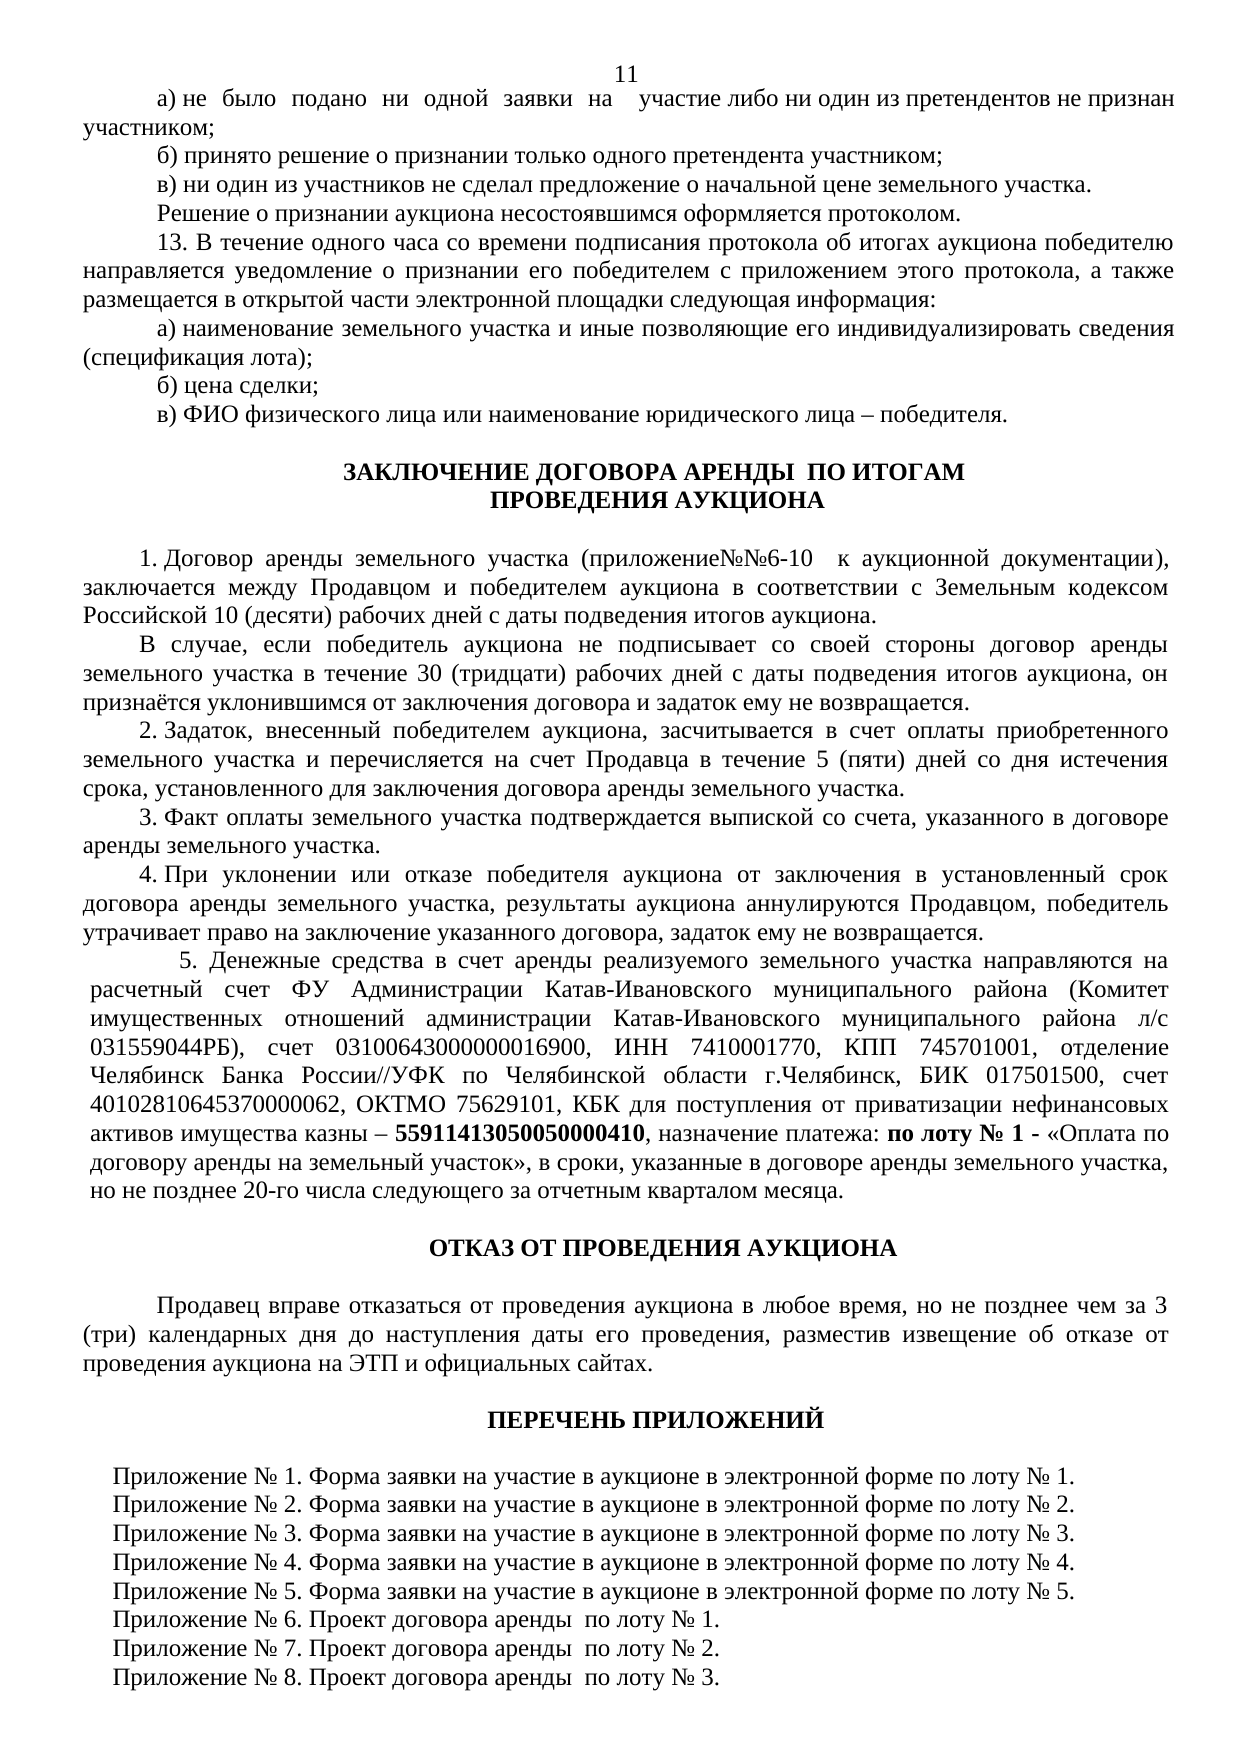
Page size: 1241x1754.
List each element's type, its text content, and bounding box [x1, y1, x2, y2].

text Приложение № 6. Проект договора аренды по лоту № 1. [112, 1604, 1169, 1633]
text 1. Договор аренды земельного участка (приложение№№6-10 к аукционной документации), заключается между Продавцом и победителем аукциона в соответствии с Земельным кодексом Российской 10 (десяти) рабочих дней с даты подведения итогов аукциона. [83, 543, 1169, 629]
text В случае, если победитель аукциона не подписывает со своей стороны договор аренды земельного участка в течение 30 (тридцати) рабочих дней с даты подведения итогов аукциона, он признаётся уклонившимся от заключения договора и задаток ему не возвращается. [83, 629, 1169, 716]
text Приложение № 1. Форма заявки на участие в аукционе в электронной форме по лоту № 1. [112, 1461, 1169, 1489]
text б) цена сделки; [83, 371, 1175, 399]
text ОТКАЗ ОТ ПРОВЕДЕНИЯ АУКЦИОНА [83, 1233, 1169, 1262]
text в) ни один из участников не сделал предложение о начальной цене земельного участка. [83, 169, 1175, 198]
text 2. Задаток, внесенный победителем аукциона, засчитывается в счет оплаты приобретенного земельного участка и перечисляется на счет Продавца в течение 5 (пяти) дней со дня истечения срока, установленного для заключения договора аренды земельного участка. [83, 716, 1169, 802]
text Продавец вправе отказаться от проведения аукциона в любое время, но не позднее чем за 3 (три) календарных дня до наступления даты его проведения, разместив извещение об отказе от проведения аукциона на ЭТП и официальных сайтах. [83, 1291, 1169, 1377]
text 5. Денежные средства в счет аренды реализуемого земельного участка направляются на расчетный счет ФУ Администрации Катав-Ивановского муниципального района (Комитет имущественных отношений администрации Катав-Ивановского муниципального района л/с 031559044РБ), счет 03100643000000016900, ИНН 7410001770, КПП 745701001, отделение Челябинск Банка России//УФК по Челябинской области г.Челябинск, БИК 017501500, счет 40102810645370000062, ОКТМО 75629101, КБК для поступления от приватизации нефинансовых активов имущества казны – 55911413050050000410, назначение платежа: по лоту № 1 - «Оплата по договору аренды на земельный участок», в сроки, указанные в договоре аренды земельного участка, но не позднее 20-го числа следующего за отчетным кварталом месяца. [90, 946, 1169, 1204]
text Приложение № 2. Форма заявки на участие в аукционе в электронной форме по лоту № 2. [112, 1489, 1169, 1518]
text Приложение № 3. Форма заявки на участие в аукционе в электронной форме по лоту № 3. [112, 1518, 1169, 1547]
text 13. В течение одного часа со времени подписания протокола об итогах аукциона победителю направляется уведомление о признании его победителем с приложением этого протокола, а также размещается в открытой части электронной площадки следующая информация: [83, 227, 1175, 313]
text Приложение № 5. Форма заявки на участие в аукционе в электронной форме по лоту № 5. [112, 1576, 1169, 1604]
text Решение о признании аукциона несостоявшимся оформляется протоколом. [83, 198, 1175, 227]
text проведения аукциона [83, 486, 1169, 514]
text ПЕРЕЧЕНЬ ПРИЛОЖЕНИЙ [83, 1406, 1169, 1434]
text Заключение договора АРЕНДЫ по итогам [83, 457, 1169, 486]
text Приложение № 4. Форма заявки на участие в аукционе в электронной форме по лоту № 4. [112, 1547, 1169, 1576]
text 4. При уклонении или отказе победителя аукциона от заключения в установленный срок договора аренды земельного участка, результаты аукциона аннулируются Продавцом, победитель утрачивает право на заключение указанного договора, задаток ему не возвращается. [83, 859, 1169, 946]
text 3. Факт оплаты земельного участка подтверждается выпиской со счета, указанного в договоре аренды земельного участка. [83, 802, 1169, 859]
text Приложение № 8. Проект договора аренды по лоту № 3. [112, 1662, 1169, 1691]
text в) ФИО физического лица или наименование юридического лица – победителя. [83, 399, 1169, 428]
text а) наименование земельного участка и иные позволяющие его индивидуализировать сведения (спецификация лота); [83, 313, 1175, 371]
text а) не было подано ни одной заявки на участие либо ни один из претендентов не признан участником; [83, 83, 1175, 141]
text б) принято решение о признании только одного претендента участником; [83, 141, 1175, 169]
text Приложение № 7. Проект договора аренды по лоту № 2. [112, 1633, 1169, 1662]
